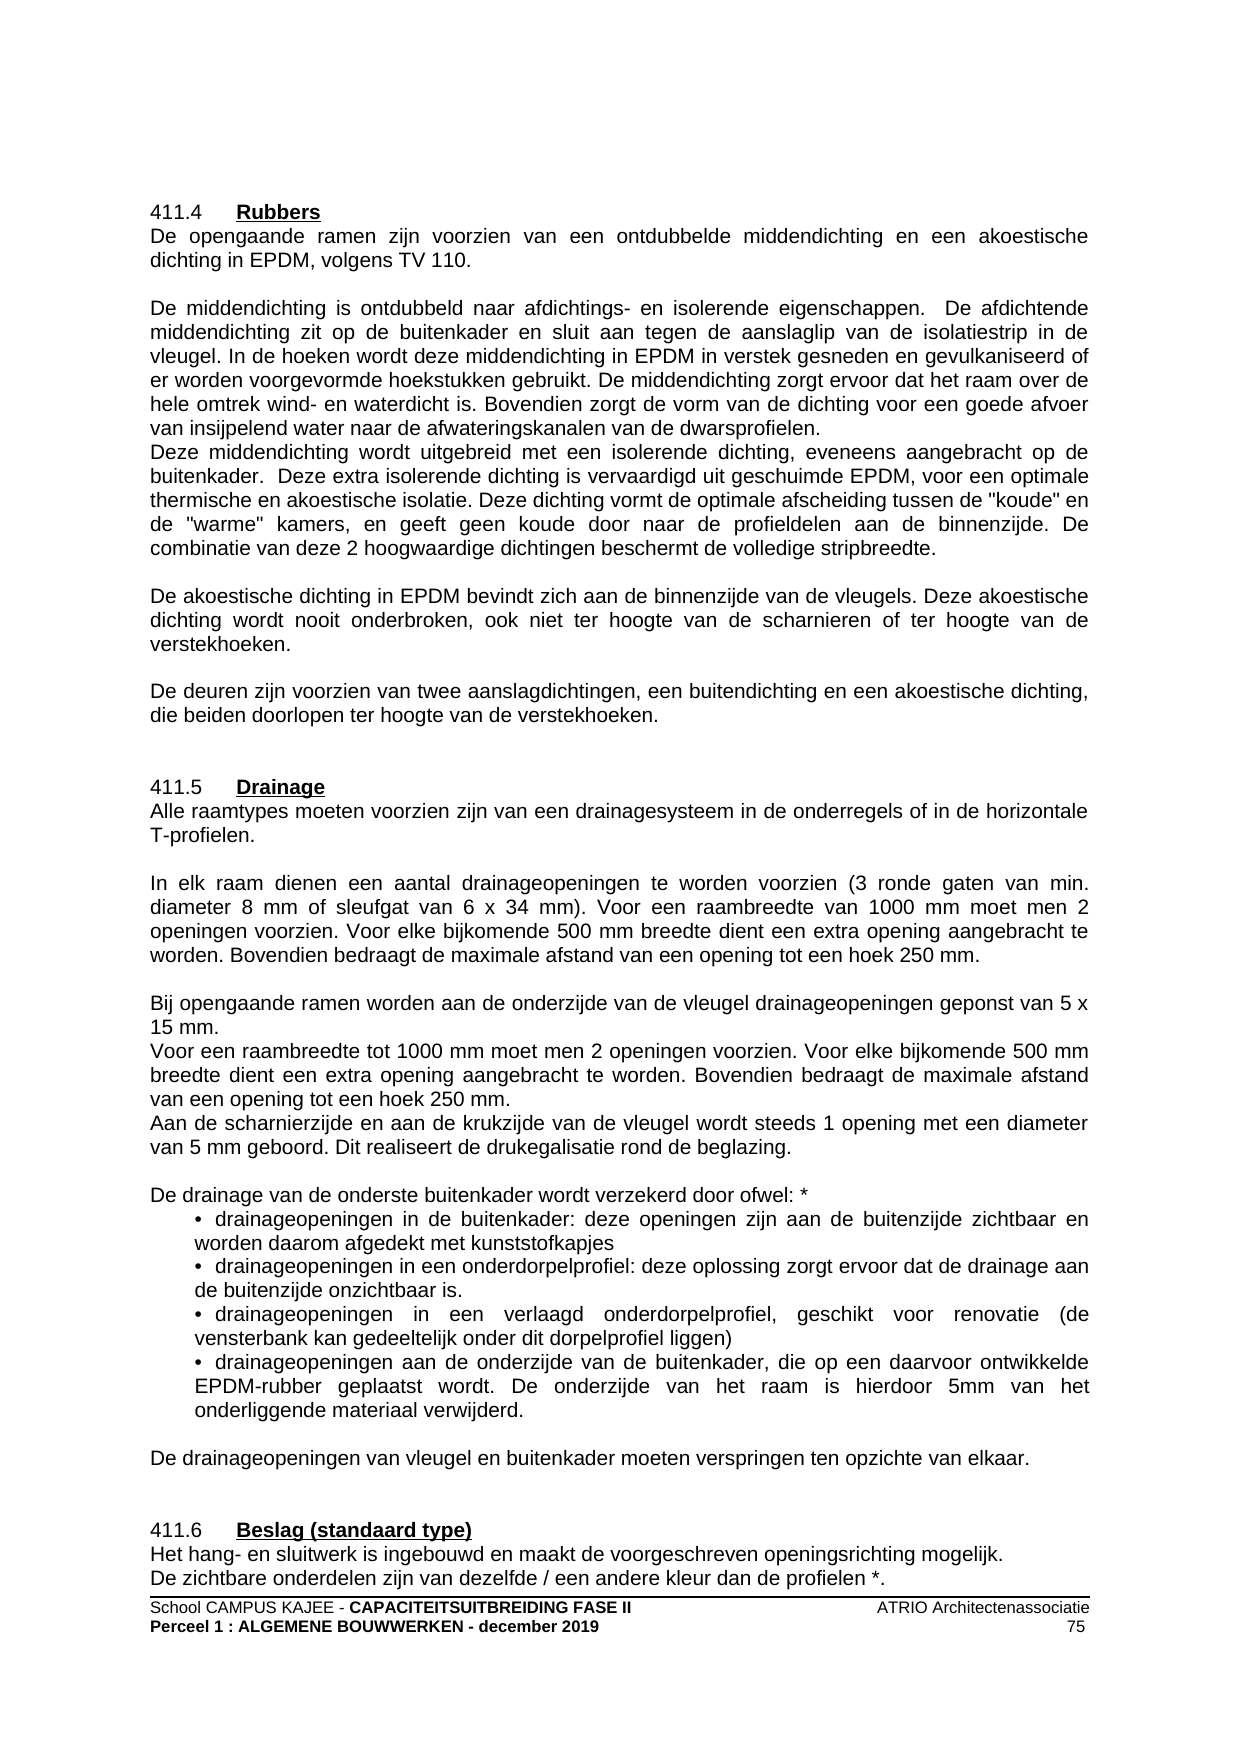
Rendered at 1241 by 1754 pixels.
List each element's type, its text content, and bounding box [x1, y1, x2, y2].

text De zichtbare onderdelen zijn van dezelfde / een andere kleur dan de profielen *. [150, 1566, 1090, 1590]
text De opengaande ramen zijn voorzien van een ontdubbelde middendichting en een akoestische dichting in EPDM, volgens TV 110. [150, 224, 1090, 272]
text Bij opengaande ramen worden aan de onderzijde van de vleugel drainageopeningen geponst van 5 x 15 mm. [150, 991, 1090, 1039]
text Aan de scharnierzijde en aan de krukzijde van de vleugel wordt steeds 1 opening met een diameter van 5 mm geboord. Dit realiseert de drukegalisatie rond de beglazing. [150, 1111, 1090, 1158]
text • drainageopeningen aan de onderzijde van de buitenkader, die op een daarvoor ontwikkelde EPDM-rubber geplaatst wordt. De onderzijde van het raam is hierdoor 5mm van het onderliggende materiaal verwijderd. [194, 1350, 1090, 1422]
text De middendichting is ontdubbeld naar afdichtings- en isolerende eigenschappen. De afdichtende middendichting zit op de buitenkader en sluit aan tegen de aanslaglip van de isolatiestrip in de vleugel. In de hoeken wordt deze middendichting in EPDM in verstek gesneden en gevulkaniseerd of er worden voorgevormde hoekstukken gebruikt. De middendichting zorgt ervoor dat het raam over de hele omtrek wind- en waterdicht is. Bovendien zorgt de vorm van de dichting voor een goede afvoer van insijpelend water naar de afwateringskanalen van de dwarsprofielen. [150, 296, 1090, 440]
subtitle 411.6 Beslag (standaard type) [150, 1518, 1090, 1542]
text Alle raamtypes moeten voorzien zijn van een drainagesysteem in de onderregels of in de horizontale T-profielen. [150, 799, 1090, 847]
text De akoestische dichting in EPDM bevindt zich aan de binnenzijde van de vleugels. Deze akoestische dichting wordt nooit onderbroken, ook niet ter hoogte van de scharnieren of ter hoogte van de verstekhoeken. [150, 583, 1090, 655]
text Voor een raambreedte tot 1000 mm moet men 2 openingen voorzien. Voor elke bijkomende 500 mm breedte dient een extra opening aangebracht te worden. Bovendien bedraagt de maximale afstand van een opening tot een hoek 250 mm. [150, 1039, 1090, 1111]
text • drainageopeningen in een verlaagd onderdorpelprofiel, geschikt voor renovatie (de vensterbank kan gedeeltelijk onder dit dorpelprofiel liggen) [194, 1302, 1090, 1350]
text Het hang- en sluitwerk is ingebouwd en maakt de voorgeschreven openingsrichting mogelijk. [150, 1542, 1090, 1566]
text De deuren zijn voorzien van twee aanslagdichtingen, een buitendichting en een akoestische dichting, die beiden doorlopen ter hoogte van de verstekhoeken. [150, 679, 1090, 727]
text De drainageopeningen van vleugel en buitenkader moeten verspringen ten opzichte van elkaar. [150, 1446, 1090, 1470]
subtitle 411.5 Drainage [150, 775, 1090, 799]
text • drainageopeningen in een onderdorpelprofiel: deze oplossing zorgt ervoor dat de drainage aan de buitenzijde onzichtbaar is. [194, 1254, 1090, 1302]
text De drainage van de onderste buitenkader wordt verzekerd door ofwel: * [150, 1182, 1090, 1206]
text • drainageopeningen in de buitenkader: deze openingen zijn aan de buitenzijde zichtbaar en worden daarom afgedekt met kunststofkapjes [194, 1206, 1090, 1254]
subtitle 411.4 Rubbers [150, 200, 1090, 224]
text Deze middendichting wordt uitgebreid met een isolerende dichting, eveneens aangebracht op de buitenkader. Deze extra isolerende dichting is vervaardigd uit geschuimde EPDM, voor een optimale thermische en akoestische isolatie. Deze dichting vormt de optimale afscheiding tussen de "koude" en de "warme" kamers, en geeft geen koude door naar de profieldelen aan de binnenzijde. De combinatie van deze 2 hoogwaardige dichtingen beschermt de volledige stripbreedte. [150, 440, 1090, 559]
text In elk raam dienen een aantal drainageopeningen te worden voorzien (3 ronde gaten van min. diameter 8 mm of sleufgat van 6 x 34 mm). Voor een raambreedte van 1000 mm moet men 2 openingen voorzien. Voor elke bijkomende 500 mm breedte dient een extra opening aangebracht te worden. Bovendien bedraagt de maximale afstand van een opening tot een hoek 250 mm. [150, 871, 1090, 967]
